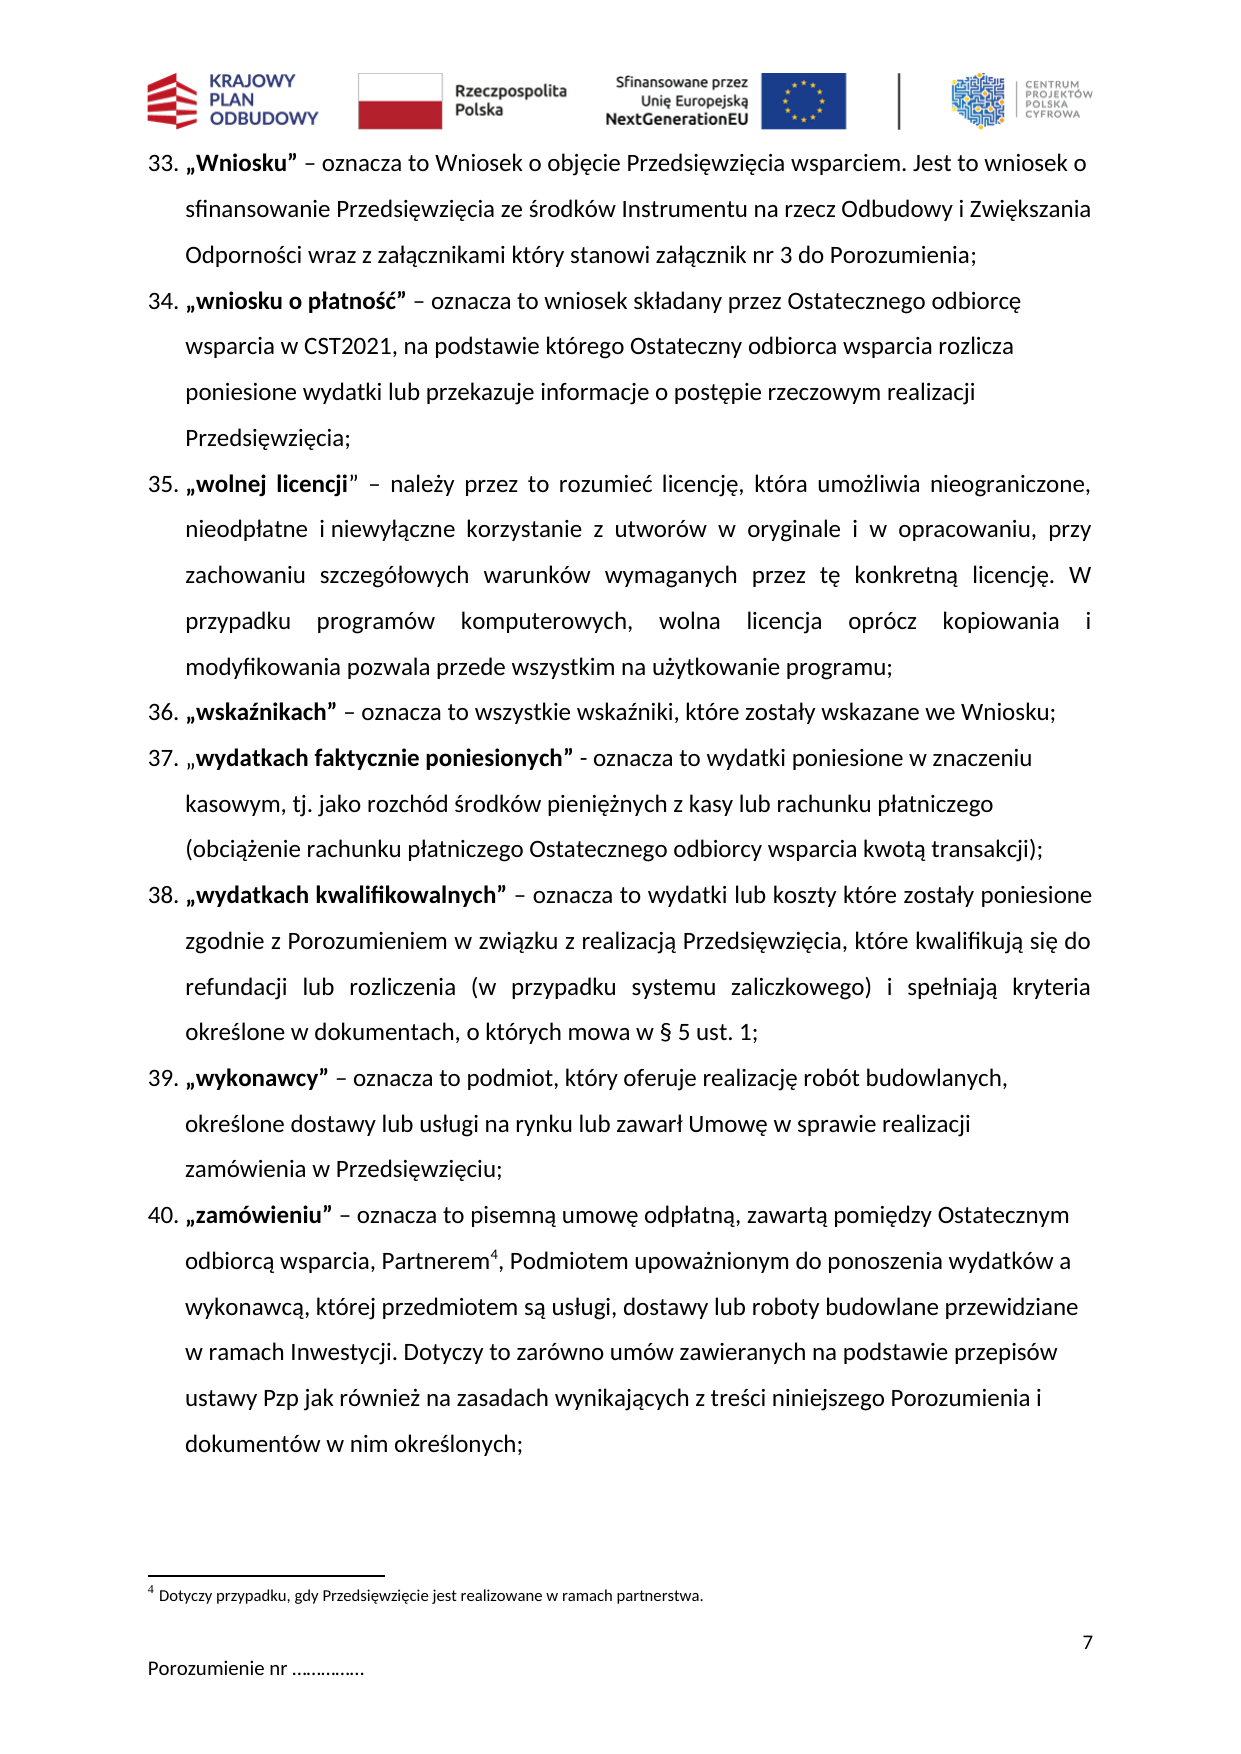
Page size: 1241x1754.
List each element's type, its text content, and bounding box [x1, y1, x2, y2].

list „zamówieniu” – oznacza to pisemną umowę odpłatną, zawartą pomiędzy Ostatecznym odbiorcą wsparcia, Partnerem, Podmiotem upoważnionym do ponoszenia wydatków a wykonawcą, której przedmiotem są usługi, dostawy lub roboty budowlane przewidziane w ramach Inwestycji. Dotyczy to zarówno umów zawieranych na podstawie przepisów ustawy Pzp jak również na zasadach wynikających z treści niniejszego Porozumienia i dokumentów w nim określonych; [148, 1199, 1093, 1458]
list „wydatkach kwalifikowalnych” – oznacza to wydatki lub koszty które zostały poniesione zgodnie z Porozumieniem w związku z realizacją Przedsięwzięcia, które kwalifikują się do refundacji lub rozliczenia (w przypadku systemu zaliczkowego) i spełniają kryteria określone w dokumentach, o których mowa w § 5 ust. 1; [148, 879, 1093, 1047]
list „Wniosku” – oznacza to Wniosek o objęcie Przedsięwzięcia wsparciem. Jest to wniosek o sfinansowanie Przedsięwzięcia ze środków Instrumentu na rzecz Odbudowy i Zwiększania Odporności wraz z załącznikami który stanowi załącznik nr 3 do Porozumienia; [148, 148, 1093, 269]
list „wydatkach faktycznie poniesionych” - oznacza to wydatki poniesione w znaczeniu kasowym, tj. jako rozchód środków pieniężnych z kasy lub rachunku płatniczego (obciążenie rachunku płatniczego Ostatecznego odbiorcy wsparcia kwotą transakcji); [148, 742, 1093, 864]
list „wskaźnikach” – oznacza to wszystkie wskaźniki, które zostały wskazane we Wniosku; [148, 696, 1093, 727]
list „wykonawcy” – oznacza to podmiot, który oferuje realizację robót budowlanych, określone dostawy lub usługi na rynku lub zawarł Umowę w sprawie realizacji zamówienia w Przedsięwzięciu; [148, 1062, 1093, 1184]
picture [147, 73, 1093, 130]
list „wniosku o płatność” – oznacza to wniosek składany przez Ostatecznego odbiorcę wsparcia w CST2021, na podstawie którego Ostateczny odbiorca wsparcia rozlicza poniesione wydatki lub przekazuje informacje o postępie rzeczowym realizacji Przedsięwzięcia; [148, 285, 1093, 452]
list „wolnej licencji” – należy przez to rozumieć licencję, która umożliwia nieograniczone, nieodpłatne i niewyłączne korzystanie z utworów w oryginale i w opracowaniu, przy zachowaniu szczegółowych warunków wymaganych przez tę konkretną licencję. W przypadku programów komputerowych, wolna licencja oprócz kopiowania i modyfikowania pozwala przede wszystkim na użytkowanie programu; [148, 468, 1093, 681]
